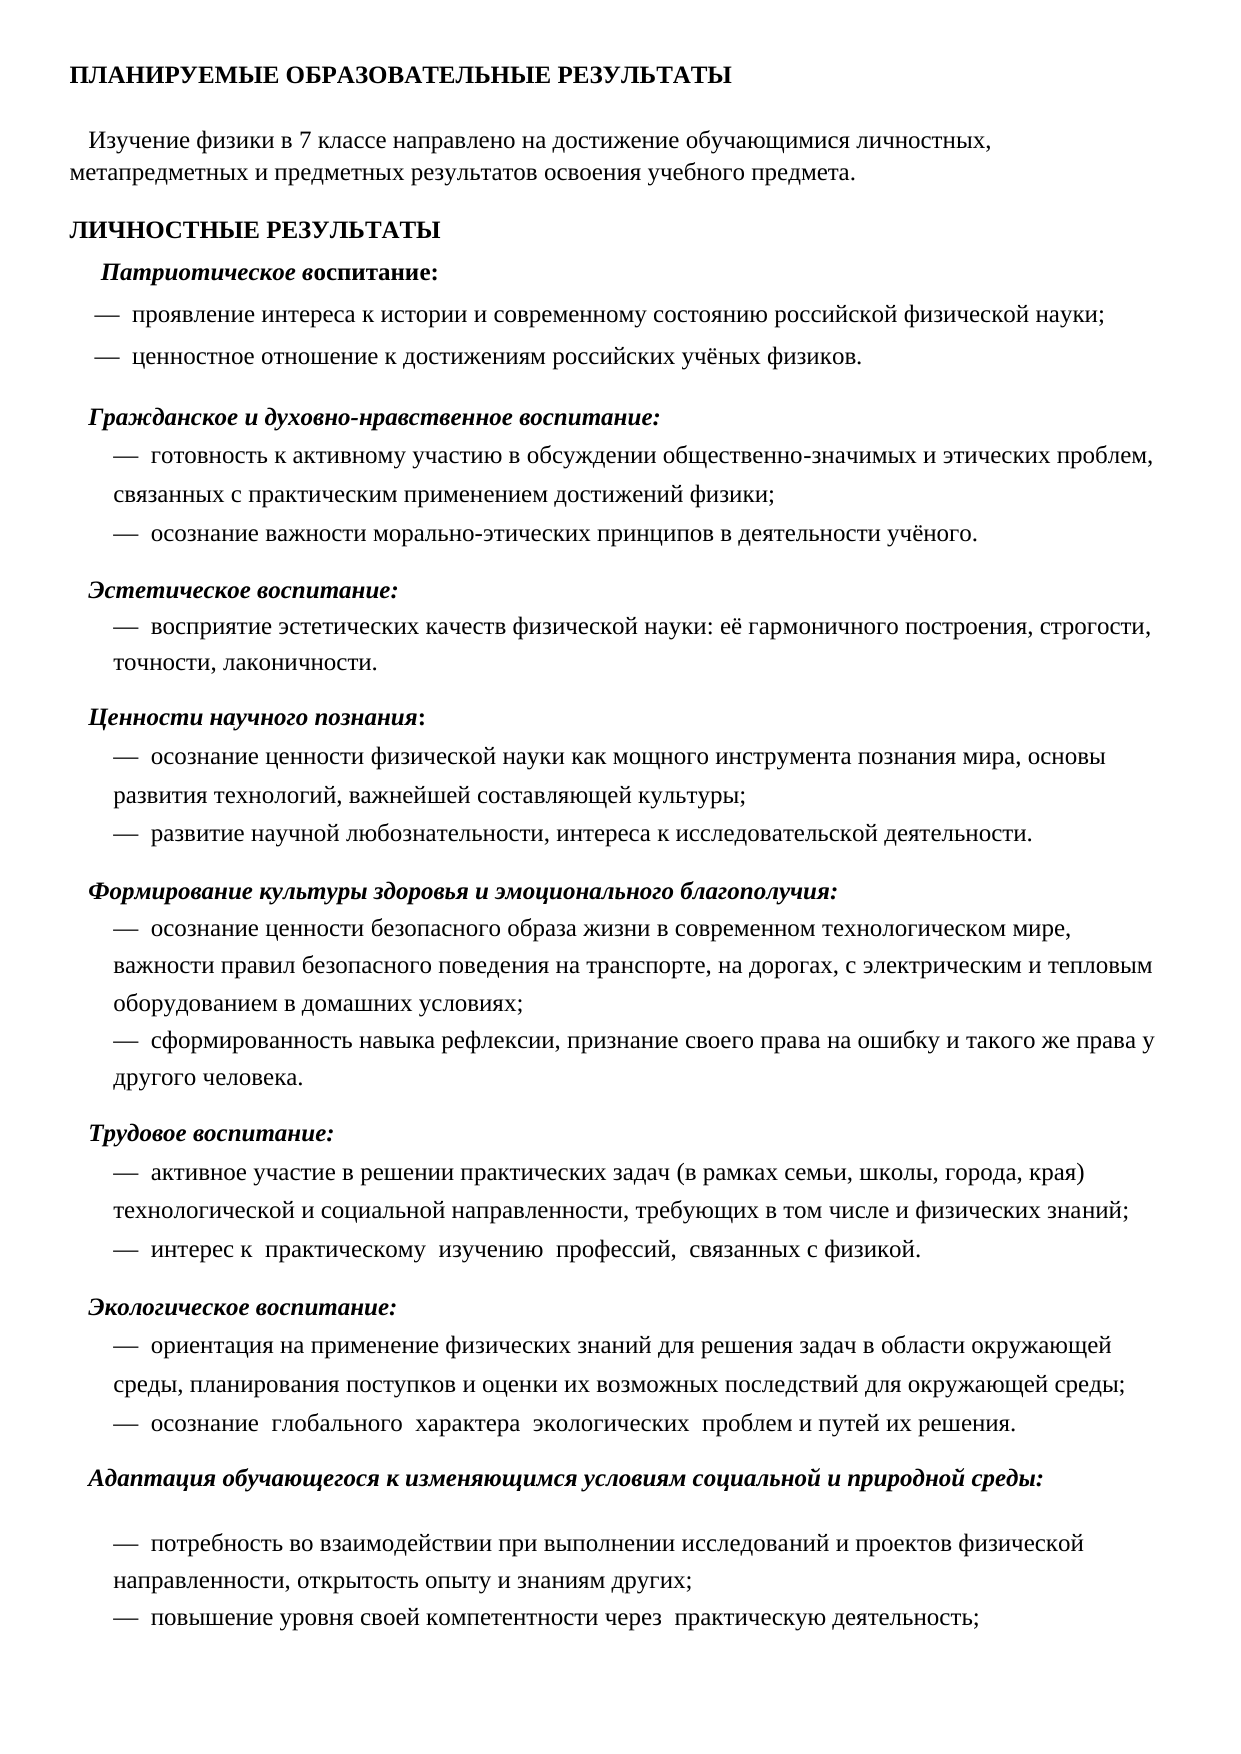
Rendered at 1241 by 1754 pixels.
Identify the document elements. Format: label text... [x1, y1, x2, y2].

text ЛИЧНОСТНЫЕ РЕЗУЛЬТАТЫ Патриотическое воспитание: — проявление интереса к истории и современному состоянию российской физической науки; — ценностное отношение к достижениям российских учё​ных ​физиков. [69, 215, 1127, 370]
text Адаптация обучающегося к изменяющимся условиям социальной и природной среды: [88, 1465, 1172, 1492]
text Трудовое воспитание: — активное участие в решении практических задач (в рамках семьи, школы, города, края) технологической и социальной направленности, требующих в том числе и физических зна​ний;— интерес к практическому изучению профессий, связанных с физикой. [88, 1118, 1142, 1263]
text Гражданское и духовно-нравственное воспитание: — готовность к активному участию в обсуждении общественно​-значимых и этических проблем, связанных с практическим применением достижений физики; — осознание важности морально-​этических принципов в дея​тельности учёного. [88, 402, 1157, 547]
text — потребность во взаимодействии при выполнении исследова​ний и проектов физической направленности, открытость опыту и знаниям других; — повышение уровня своей компетентности через практиче​скую деятельность; [113, 1528, 1097, 1631]
text ПЛАНИРУЕМЫЕ ОБРАЗОВАТЕЛЬНЫЕ РЕЗУЛЬТАТЫ [69, 62, 1172, 89]
text Экологическое воспитание: — ориентация на применение физических знаний для решения задач в области окружающей среды, планирования поступков и оценки их возможных последствий для окружающей среды;— осознание глобального характера экологических проблем и путей их решения. [88, 1292, 1127, 1437]
text Эстетическое воспитание: — восприятие эстетических качеств физической науки: её гар​моничного построения, строгости, точности, лаконичности. [88, 575, 1157, 676]
text Изучение физики в 7 классе направлено на достижение обучающимися личностных, метапредметных и предметных результатов освоения учебного предмета. [69, 125, 992, 185]
text Ценности научного познания: — осознание ценности физической науки как мощного инстру​мента познания мира, основы развития технологий, важней​шей составляющей культуры; — развитие научной любознательности, интереса к исследова​тельской деятельности. [88, 702, 1112, 847]
text Формирование культуры здоровья и эмоционального благополучия: — осознание ценности безопасного образа жизни в современном технологическом мире, важности правил безопасного поведе​ния на транспорте, на дорогах, с электрическим и тепловым оборудованием в домашних условиях; — сформированность навыка рефлексии, признание своего пра​ва на ошибку и такого же права у другого человека. [88, 876, 1157, 1091]
